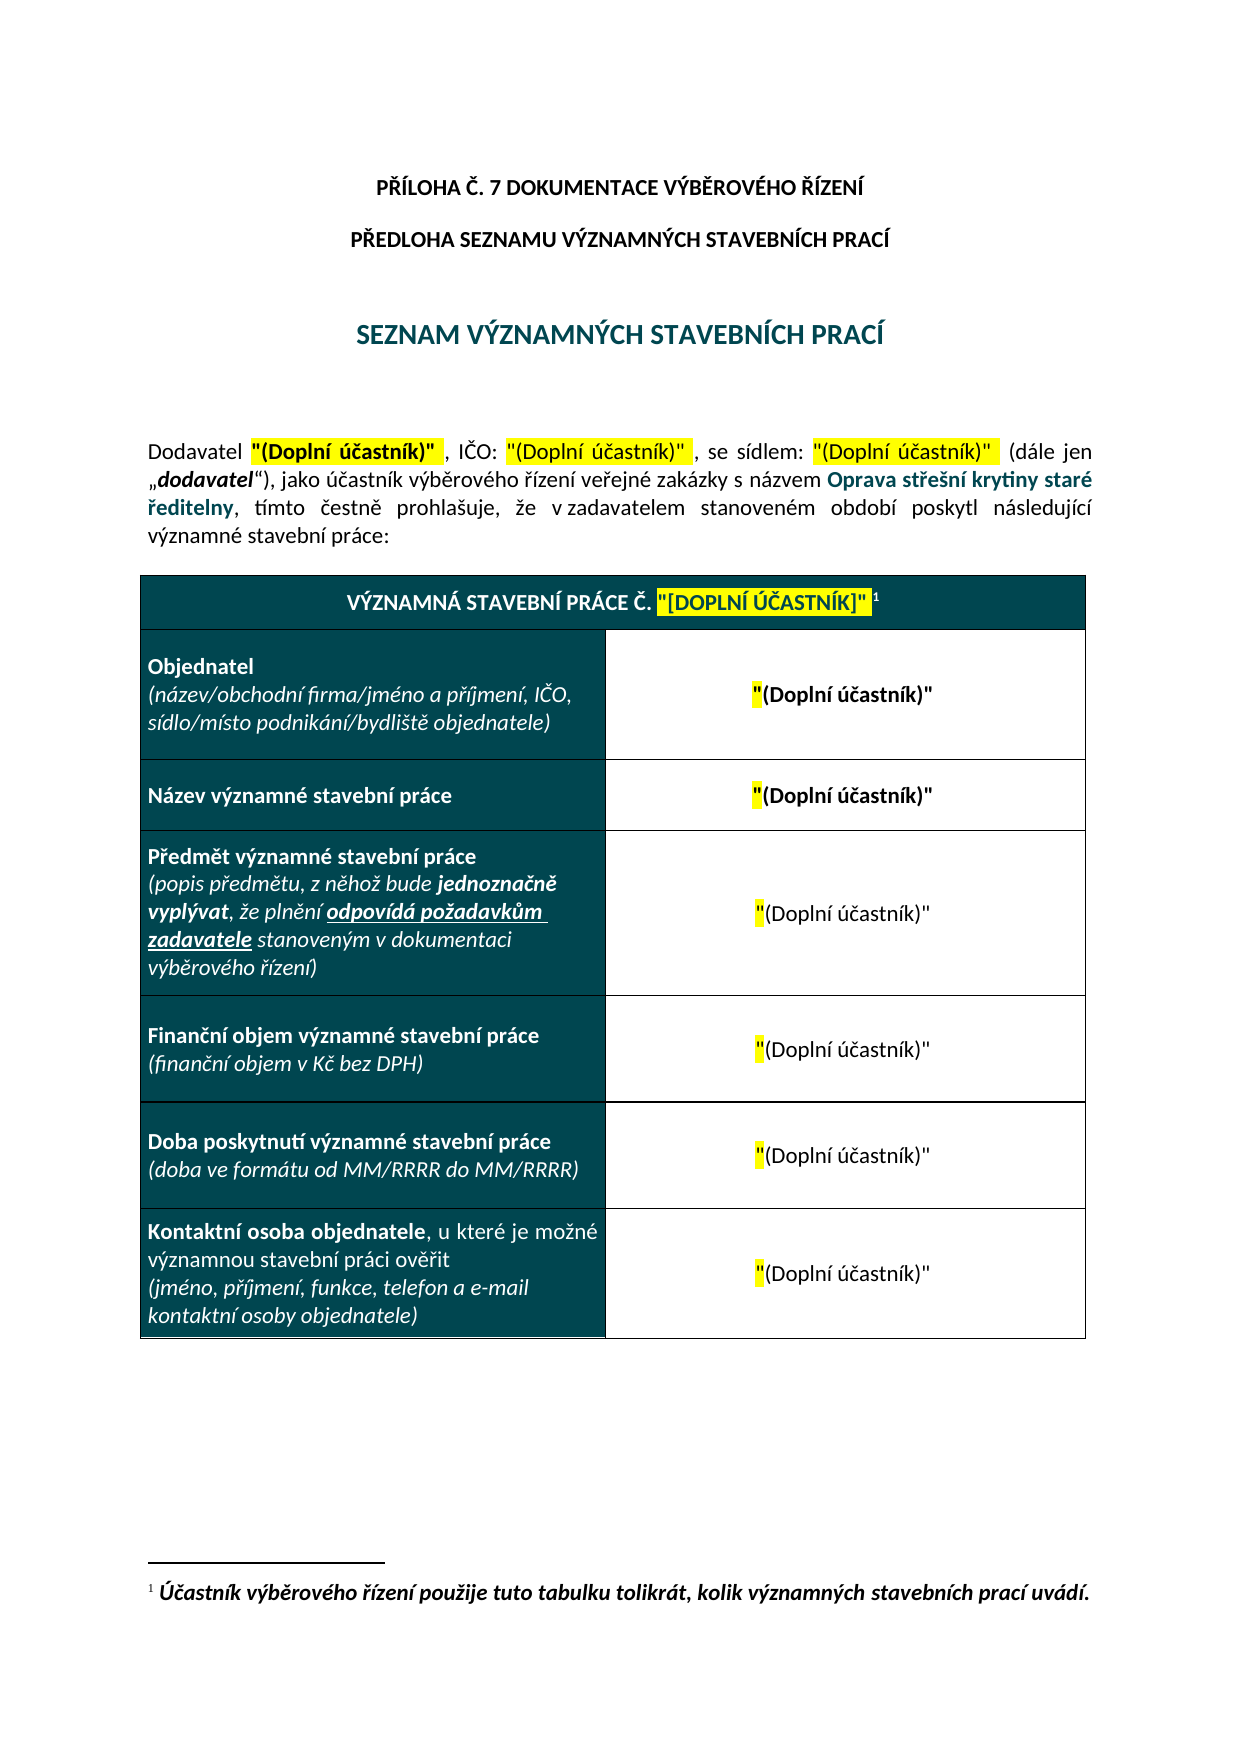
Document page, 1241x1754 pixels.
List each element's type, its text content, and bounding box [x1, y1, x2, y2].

table_cell [606, 1103, 1085, 1208]
table_cell Kontaktní osoba objednatele, u které je možné významnou ověřit (jméno, příjmení, funkce, telefon a e-mail kontaktní osoby objednatele) [141, 1209, 605, 1337]
table_cell [606, 831, 1085, 995]
table_cell Doba poskytnutí významné (doba ve formátu od MM/RRRR do MM/RRRR) [141, 1103, 605, 1208]
table_cell Finanční objem významné (finanční objem v Kč bez DPH) [141, 996, 605, 1101]
text Příloha č. 7 dokumentace výběrového řízení [148, 173, 1093, 201]
text Dodavatel , IČO: , se sídlem: (dále jen „dodavatel“), jako účastník výběrového řízení veřejné zakázky s názvem Oprava střešní krytiny staré ředitelny, tímto čestně prohlašuje, že v zadavatelem stanoveném období poskytl následující významné : [148, 437, 1093, 549]
table_cell [606, 1209, 1085, 1337]
text seznam významných sTAVEBNÍCH PRACÍ [148, 316, 1093, 352]
text Předloha seznamu významných sTAVEBNÍCH PRACÍ [148, 226, 1093, 254]
table_cell Předmět významné (popis předmětu, z něhož bude jednoznačně vyplývat, že plnění odpovídá požadavkům zadavatele stanoveným v dokumentaci výběrového řízení) [141, 831, 605, 995]
table_cell Objednatel (název/obchodní firma/jméno a příjmení, IČO, sídlo/místo podnikání/bydliště objednatele) [141, 630, 605, 759]
table_cell Název významné [141, 760, 605, 830]
table_cell [606, 630, 1085, 759]
table_cell [606, 996, 1085, 1101]
table_header Významná č. [141, 576, 1085, 629]
table_cell [606, 760, 1085, 830]
